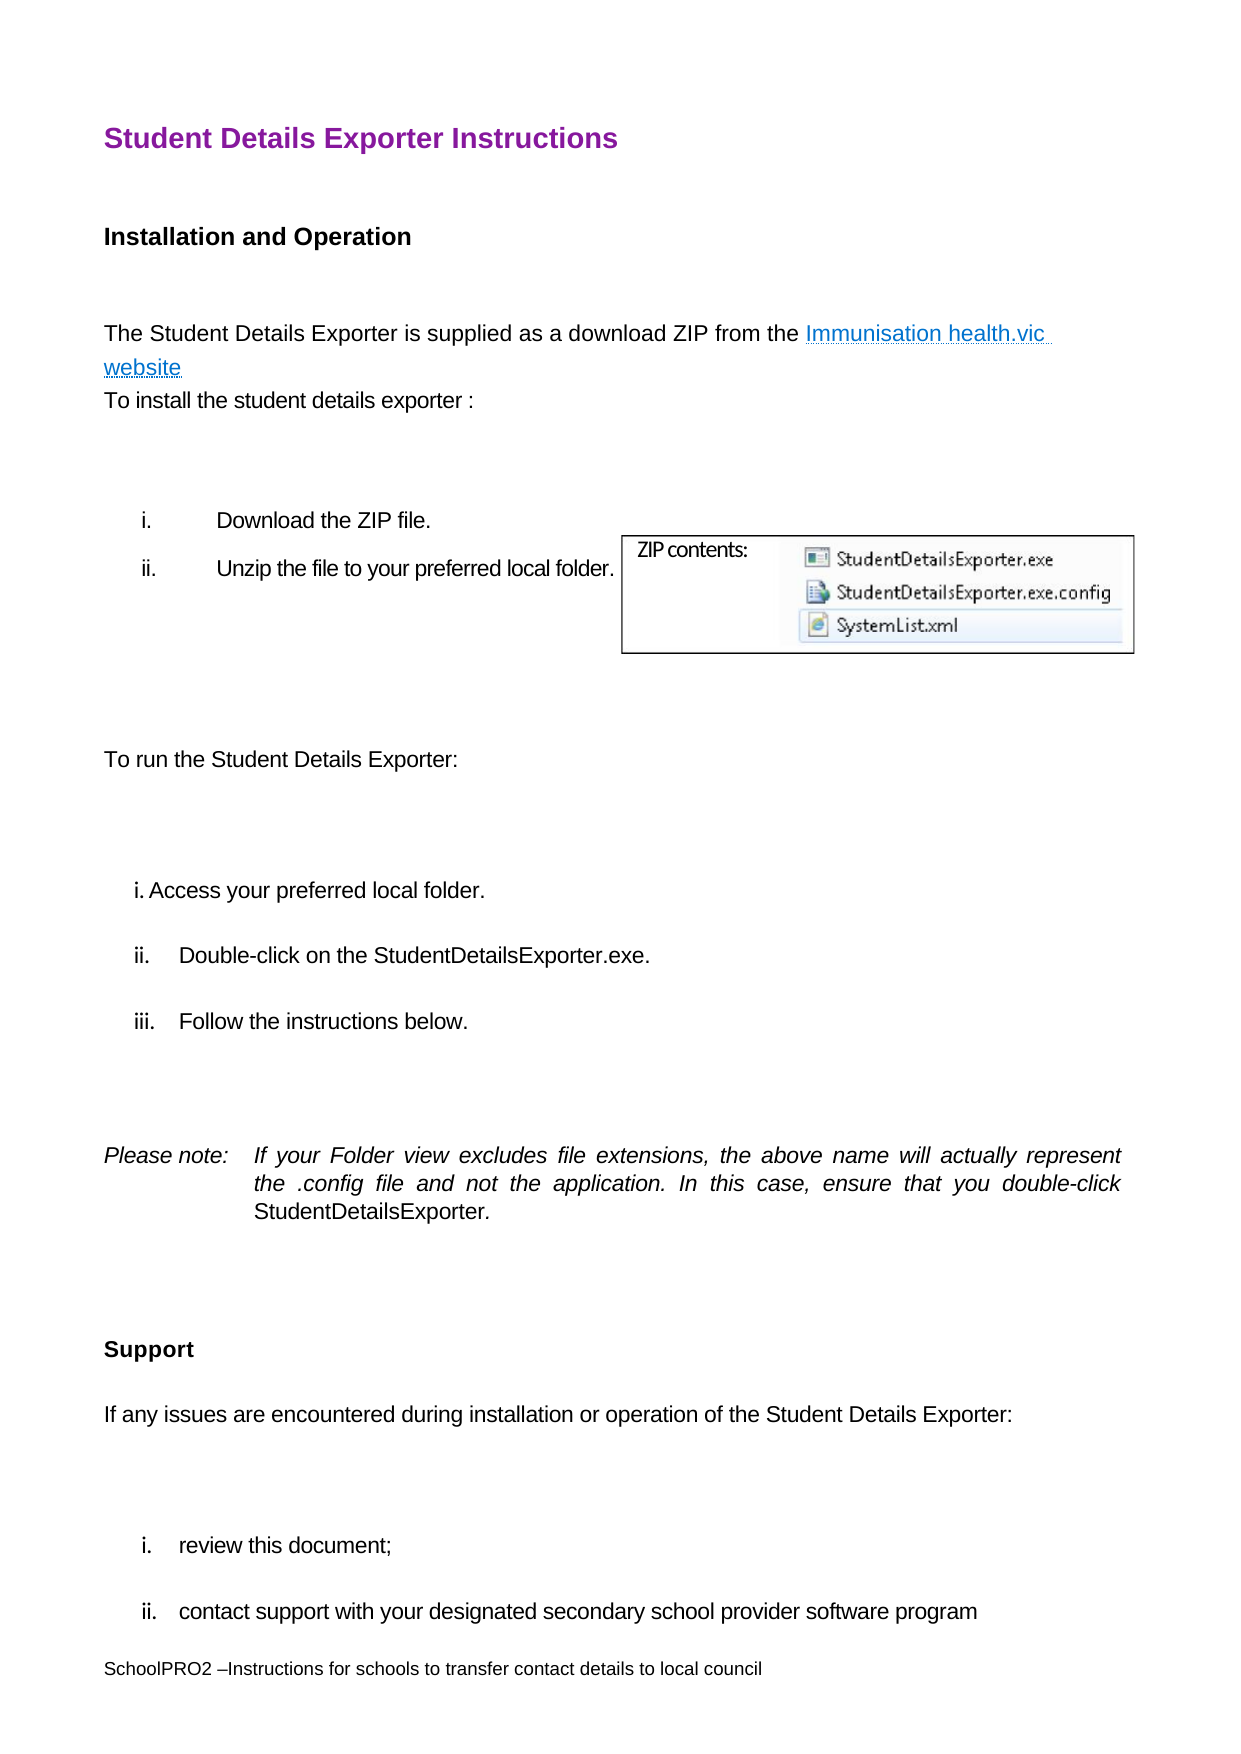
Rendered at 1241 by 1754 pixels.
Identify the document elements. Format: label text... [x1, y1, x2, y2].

subtitle Installation and Operation [103, 218, 1122, 251]
text If any issues are encountered during installation or operation of the Student Details Exporter: [103, 1404, 1122, 1428]
list Follow the instructions below. [133, 1010, 1122, 1034]
list Double-click on the StudentDetailsExporter.exe. [133, 944, 1122, 968]
text To run the Student Details Exporter: [103, 748, 1122, 772]
subtitle The Student Details Exporter is supplied as a download ZIP from the Immunisation health.vic website [103, 313, 1122, 380]
text Support [103, 1338, 1122, 1362]
picture [679, 547, 686, 556]
picture [691, 547, 696, 557]
list Unzip the file to your preferred local folder. [141, 557, 1122, 581]
text To install the student details exporter : [103, 390, 1122, 414]
list review this document; [141, 1535, 1122, 1559]
picture [621, 535, 1135, 654]
subtitle Student Details Exporter Instructions [103, 122, 1122, 155]
text Please note: If your Folder view excludes file extensions, the above name will actually represent the .config file and not the application. In this case, ensure that you double-click StudentDetailsExporter. [103, 1141, 1122, 1225]
picture [720, 547, 725, 557]
list contact support with your designated secondary school provider software program [141, 1600, 1122, 1624]
list Download the ZIP file. [141, 509, 1122, 533]
list Access your preferred local folder. [133, 879, 1122, 903]
